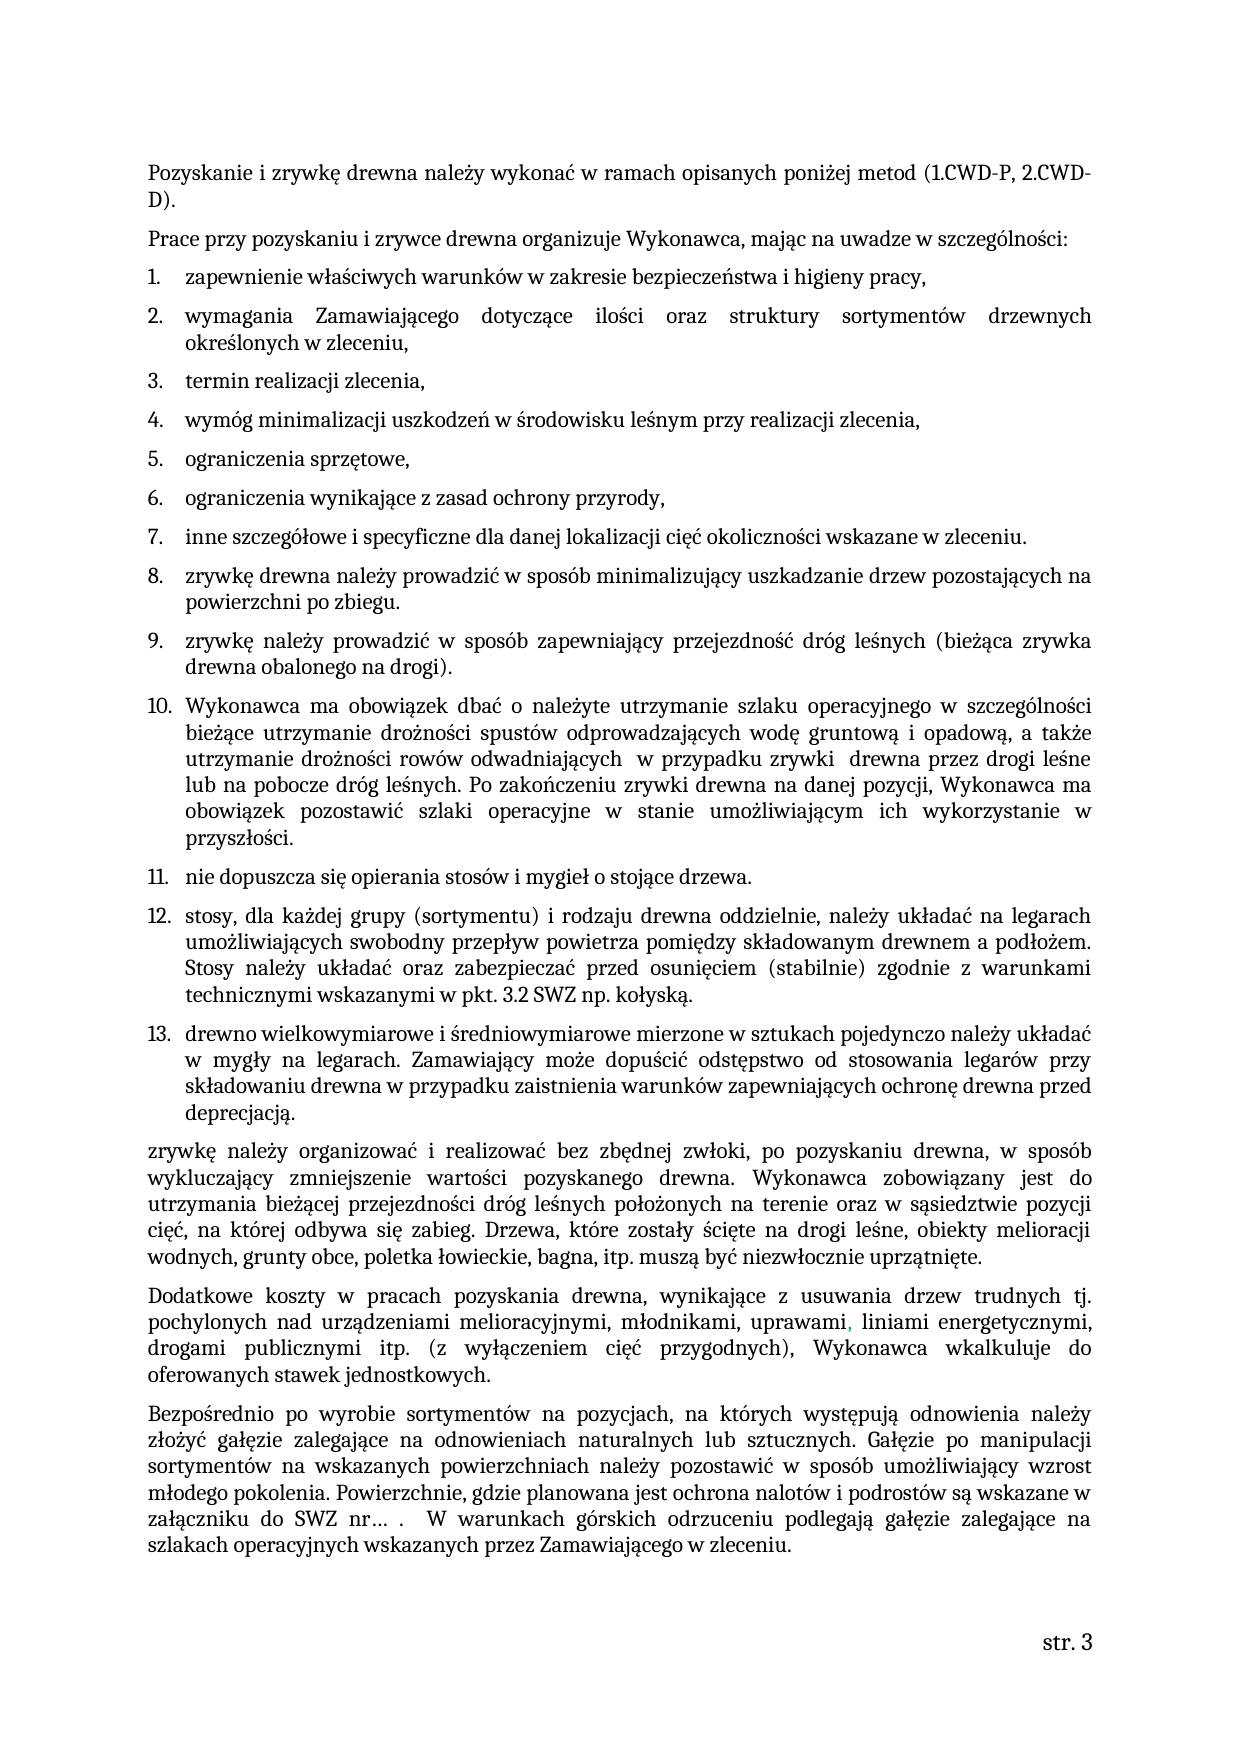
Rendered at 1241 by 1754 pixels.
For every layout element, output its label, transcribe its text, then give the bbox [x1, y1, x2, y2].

list termin realizacji zlecenia, [148, 368, 1093, 394]
list drewno wielkowymiarowe i średniowymiarowe mierzone w sztukach pojedynczo należy układać w mygły na legarach. Zamawiający może dopuścić odstępstwo od stosowania legarów przy składowaniu drewna w przypadku zaistnienia warunków zapewniających ochronę drewna przed deprecjacją. [148, 1020, 1093, 1126]
list zrywkę należy prowadzić w sposób zapewniający przejezdność dróg leśnych (bieżąca zrywka drewna obalonego na drogi). [148, 628, 1093, 680]
list inne szczegółowe i specyficzne dla danej lokalizacji cięć okoliczności wskazane w zleceniu. [148, 524, 1093, 550]
text Dodatkowe koszty w pracach pozyskania drewna, wynikające z usuwania drzew trudnych tj. pochylonych nad urządzeniami melioracyjnymi, młodnikami, uprawami, liniami energetycznymi, drogami publicznymi itp. (z wyłączeniem cięć przygodnych), Wykonawca wkalkuluje do oferowanych stawek jednostkowych. [148, 1282, 1093, 1388]
list nie dopuszcza się opierania stosów i mygieł o stojące drzewa. [148, 863, 1093, 890]
list zrywkę drewna należy prowadzić w sposób minimalizujący uszkadzanie drzew pozostających na powierzchni po zbiegu. [148, 562, 1093, 615]
text zrywkę należy organizować i realizować bez zbędnej zwłoki, po pozyskaniu drewna, w sposób wykluczający zmniejszenie wartości pozyskanego drewna. Wykonawca zobowiązany jest do utrzymania bieżącej przejezdności dróg leśnych położonych na terenie oraz w sąsiedztwie pozycji cięć, na której odbywa się zabieg. Drzewa, które zostały ścięte na drogi leśne, obiekty melioracji wodnych, grunty obce, poletka łowieckie, bagna, itp. muszą być niezwłocznie uprzątnięte. [148, 1138, 1093, 1270]
list stosy, dla każdej grupy (sortymentu) i rodzaju drewna oddzielnie, należy układać na legarach umożliwiających swobodny przepływ powietrza pomiędzy składowanym drewnem a podłożem. Stosy należy układać oraz zabezpieczać przed osunięciem (stabilnie) zgodnie z warunkami technicznymi wskazanymi w pkt. 3.2 SWZ np. kołyską. [148, 902, 1093, 1008]
list Wykonawca ma obowiązek dbać o należyte utrzymanie szlaku operacyjnego w szczególności bieżące utrzymanie drożności spustów odprowadzających wodę gruntową i opadową, a także utrzymanie drożności rowów odwadniających w przypadku zrywki drewna przez drogi leśne lub na pobocze dróg leśnych. Po zakończeniu zrywki drewna na danej pozycji, Wykonawca ma obowiązek pozostawić szlaki operacyjne w stanie umożliwiającym ich wykorzystanie w przyszłości. [148, 693, 1093, 851]
list wymagania Zamawiającego dotyczące ilości oraz struktury sortymentów drzewnych określonych w zleceniu, [148, 303, 1093, 356]
text Pozyskanie i zrywkę drewna należy wykonać w ramach opisanych poniżej metod (1.CWD-P, 2.CWD-D). [148, 160, 1093, 213]
text Prace przy pozyskaniu i zrywce drewna organizuje Wykonawca, mając na uwadze w szczególności: [148, 225, 1093, 252]
list ograniczenia sprzętowe, [148, 446, 1093, 472]
text Bezpośrednio po wyrobie sortymentów na pozycjach, na których występują odnowienia należy złożyć gałęzie zalegające na odnowieniach naturalnych lub sztucznych. Gałęzie po manipulacji sortymentów na wskazanych powierzchniach należy pozostawić w sposób umożliwiający wzrost młodego pokolenia. Powierzchnie, gdzie planowana jest ochrona nalotów i podrostów są wskazane w załączniku do SWZ nr… . W warunkach górskich odrzuceniu podlegają gałęzie zalegające na szlakach operacyjnych wskazanych przez Zamawiającego w zleceniu. [148, 1400, 1093, 1558]
list wymóg minimalizacji uszkodzeń w środowisku leśnym przy realizacji zlecenia, [148, 407, 1093, 433]
list zapewnienie właściwych warunków w zakresie bezpieczeństwa i higieny pracy, [148, 264, 1093, 291]
list ograniczenia wynikające z zasad ochrony przyrody, [148, 485, 1093, 511]
